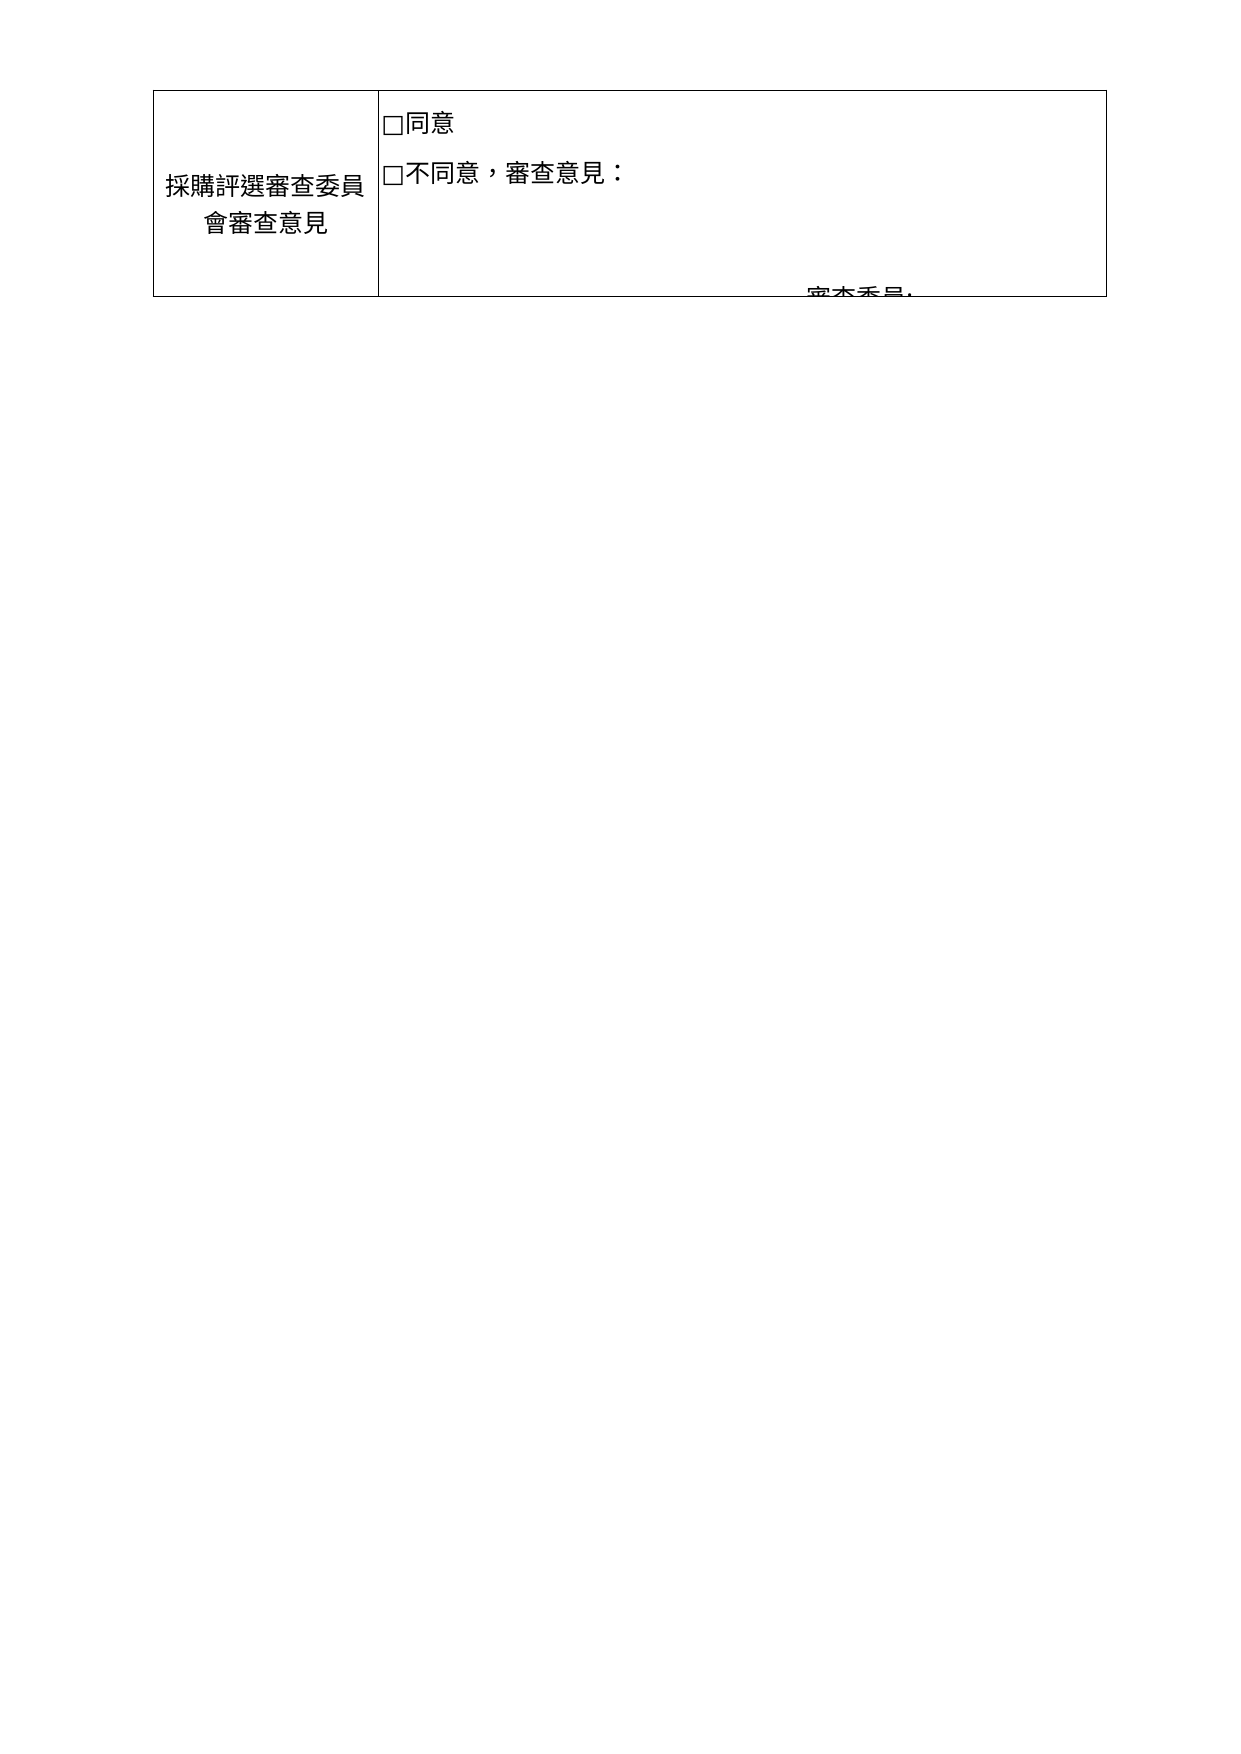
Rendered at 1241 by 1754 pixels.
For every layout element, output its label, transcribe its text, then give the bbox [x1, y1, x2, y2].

table_cell 採購評選審查委員會審查意見 [154, 91, 378, 296]
table_cell □同意 □不同意，審查意見： 審查委員: [379, 91, 1106, 296]
